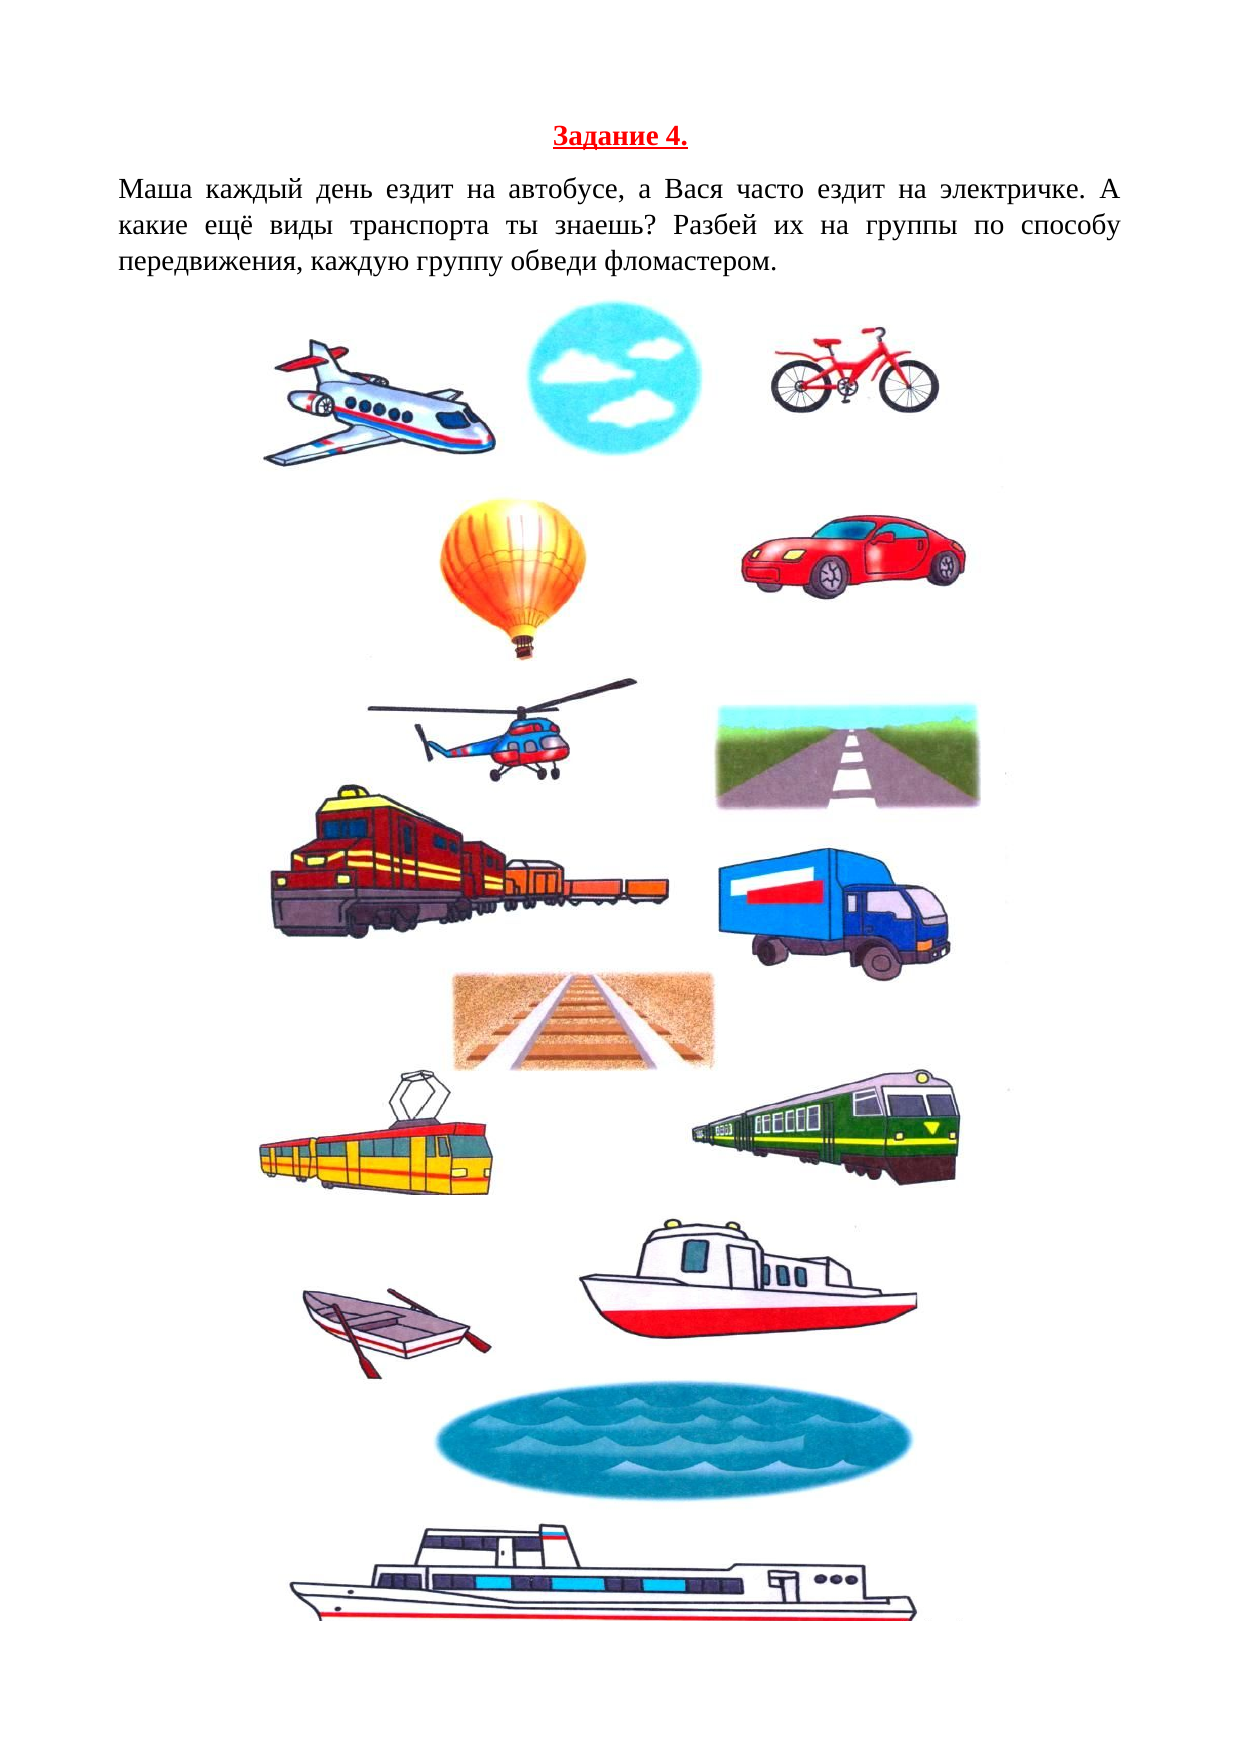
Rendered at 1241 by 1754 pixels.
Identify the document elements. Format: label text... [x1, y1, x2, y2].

text Задание 4. [118, 118, 1122, 152]
picture [246, 1213, 994, 1621]
text Маша каждый день ездит на автобусе, а Вася часто ездит на электричке. А какие ещё виды транспорта ты знаешь? Разбей их на группы по способу передвижения, каждую группу обведи фломастером. [118, 171, 1122, 277]
picture [226, 296, 1014, 1195]
